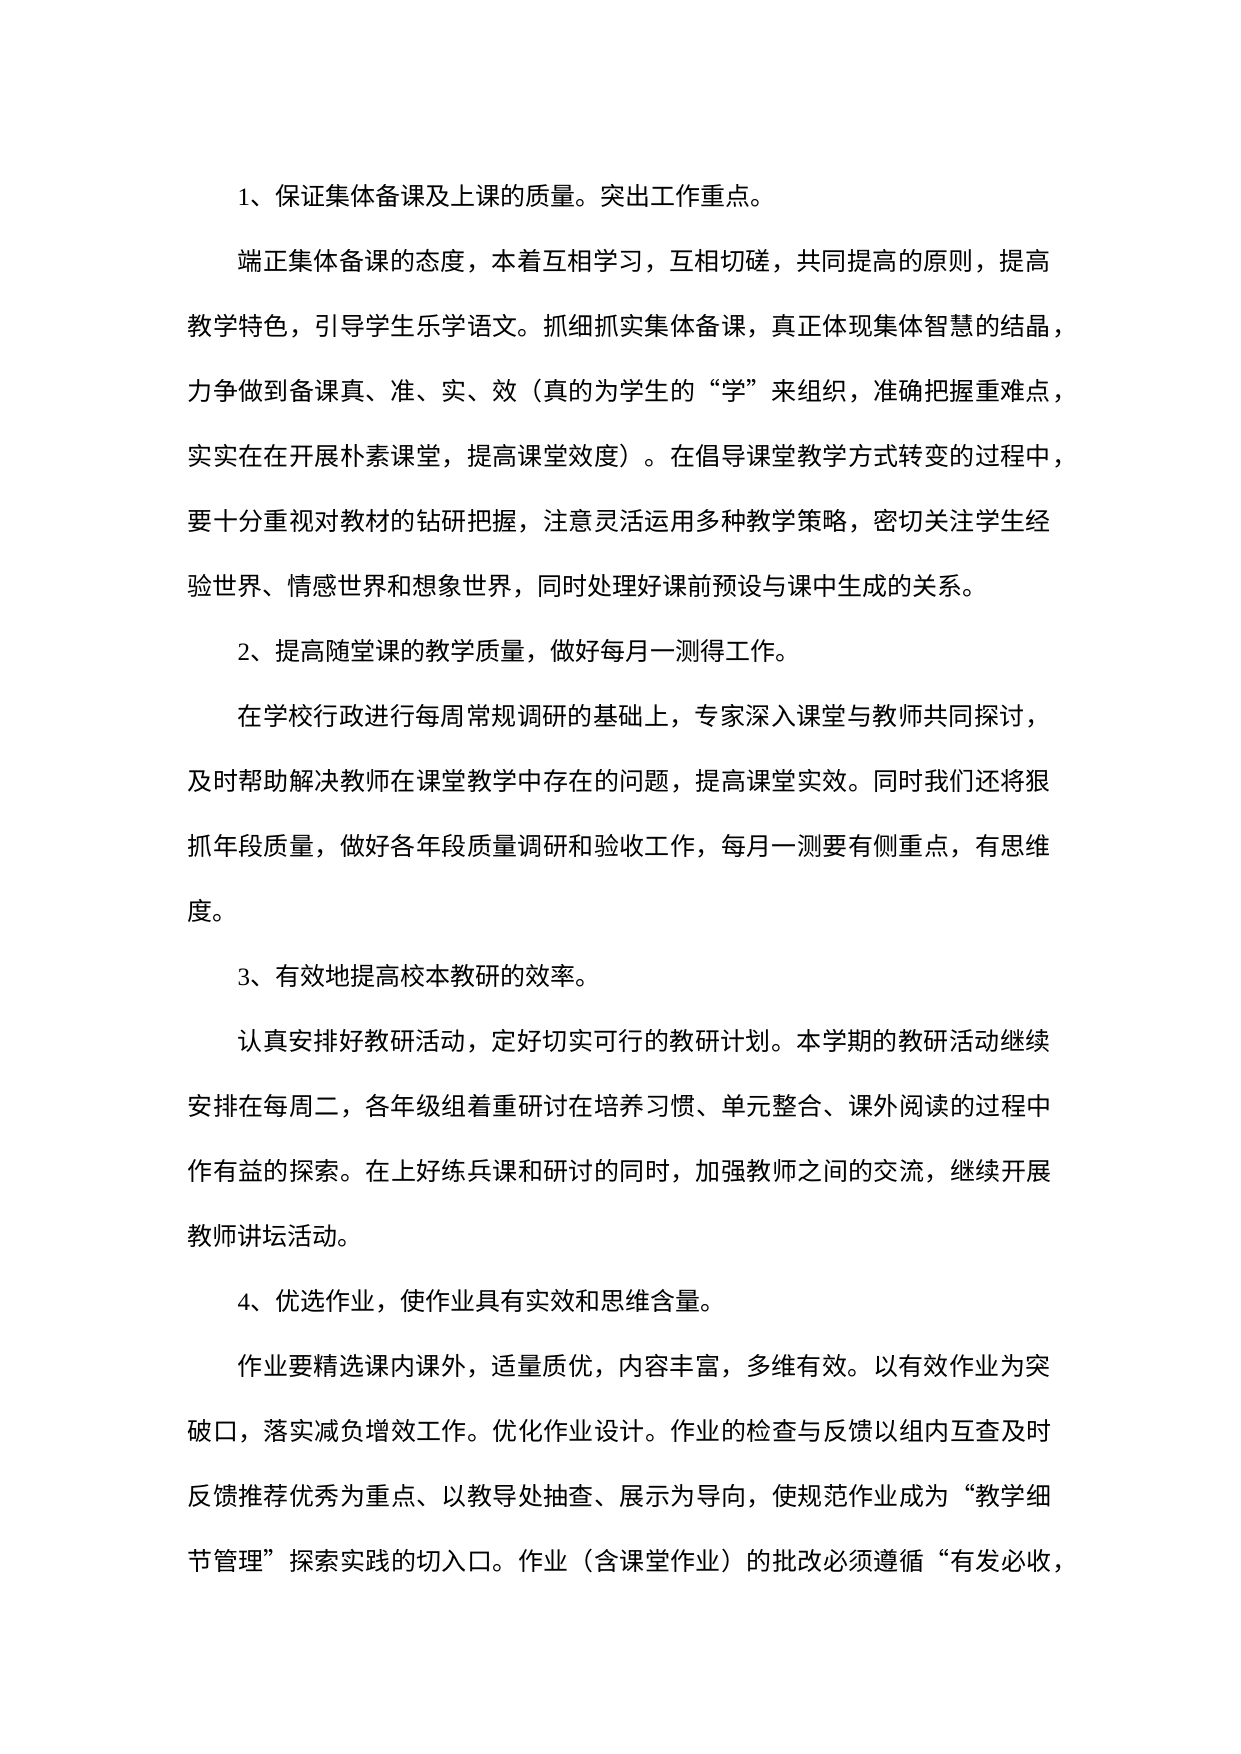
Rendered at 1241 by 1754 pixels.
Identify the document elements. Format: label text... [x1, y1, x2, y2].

text 3、有效地提高校本教研的效率。 [187, 942, 1053, 1007]
text 端正集体备课的态度，本着互相学习，互相切磋，共同提高的原则，提高教学特色，引导学生乐学语文。抓细抓实集体备课，真正体现集体智慧的结晶，力争做到备课真、准、实、效（真的为学生的“学”来组织，准确把握重难点，实实在在开展朴素课堂，提高课堂效度）。在倡导课堂教学方式转变的过程中，要十分重视对教材的钻研把握，注意灵活运用多种教学策略，密切关注学生经验世界、情感世界和想象世界，同时处理好课前预设与课中生成的关系。 [187, 227, 1053, 617]
text 4、优选作业，使作业具有实效和思维含量。 [187, 1267, 1053, 1332]
text 在学校行政进行每周常规调研的基础上，专家深入课堂与教师共同探讨，及时帮助解决教师在课堂教学中存在的问题，提高课堂实效。同时我们还将狠抓年段质量，做好各年段质量调研和验收工作，每月一测要有侧重点，有思维度。 [187, 682, 1053, 942]
text 认真安排好教研活动，定好切实可行的教研计划。本学期的教研活动继续安排在每周二，各年级组着重研讨在培养习惯、单元整合、课外阅读的过程中作有益的探索。在上好练兵课和研讨的同时，加强教师之间的交流，继续开展教师讲坛活动。 [187, 1007, 1053, 1267]
text 1、保证集体备课及上课的质量。突出工作重点。 [187, 162, 1053, 227]
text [187, 1332, 1053, 1592]
text 2、提高随堂课的教学质量，做好每月一测得工作。 [187, 617, 1053, 682]
